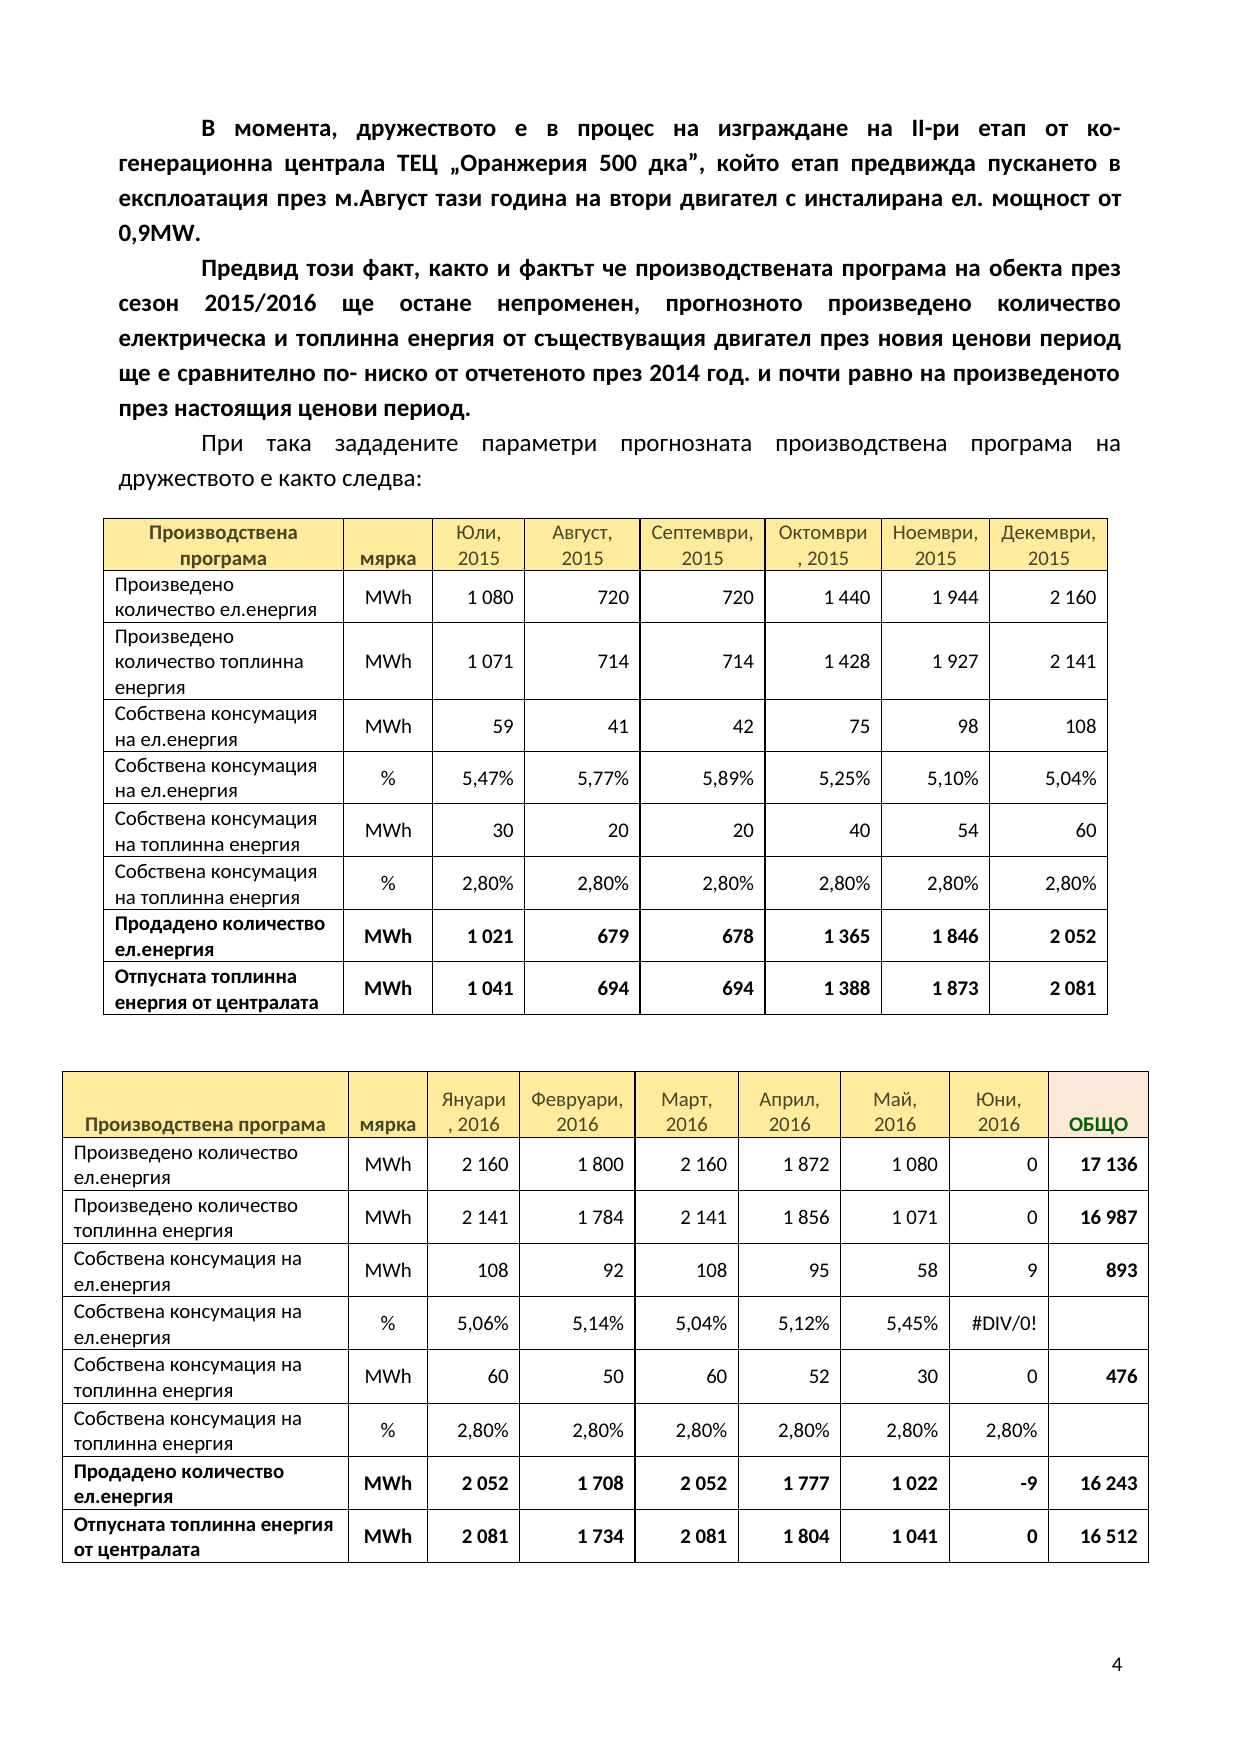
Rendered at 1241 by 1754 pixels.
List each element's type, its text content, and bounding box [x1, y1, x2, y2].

table_cell 92 [520, 1244, 634, 1296]
table_cell 893 [1049, 1244, 1148, 1296]
table_cell Собствена консумация на ел.енергия [63, 1244, 348, 1296]
table_cell 41 [525, 700, 639, 751]
table_cell МWh [344, 910, 432, 961]
table_cell 679 [525, 910, 639, 961]
table_cell 2,80% [525, 857, 639, 909]
table_cell МWh [344, 571, 432, 622]
table_cell 1 804 [739, 1510, 840, 1562]
table_cell Отпусната топлинна енергия от централата [104, 962, 343, 1014]
table_cell МWh [349, 1350, 427, 1402]
table_cell 1 708 [520, 1457, 634, 1509]
list При така зададените параметри прогнозната производствена програма на дружеството е както следва: [118, 427, 1122, 493]
table_header Октомври, 2015 [766, 519, 881, 570]
table_cell МWh [344, 700, 432, 751]
table_cell 1 388 [766, 962, 881, 1014]
table_cell 2 081 [428, 1510, 519, 1562]
table_cell 5,12% [739, 1297, 840, 1349]
table_header Ноември, 2015 [882, 519, 989, 570]
table_cell МWh [349, 1191, 427, 1243]
table_cell % [344, 752, 432, 803]
table_cell 60 [428, 1350, 519, 1402]
table_cell Собствена консумация на ел.енергия [104, 752, 343, 803]
table_cell МWh [349, 1138, 427, 1190]
table_cell 714 [525, 623, 639, 699]
table_cell 1 080 [841, 1138, 949, 1190]
table_cell 2 081 [990, 962, 1107, 1014]
table_cell 1 846 [882, 910, 989, 961]
table_cell МWh [349, 1510, 427, 1562]
table_cell 5,47% [433, 752, 524, 803]
table_cell 2 081 [636, 1510, 738, 1562]
table_cell 1 440 [766, 571, 881, 622]
table_cell 5,06% [428, 1297, 519, 1349]
table_cell 1 041 [841, 1510, 949, 1562]
table_cell 60 [636, 1350, 738, 1402]
table_cell МWh [344, 623, 432, 699]
table_cell 5,77% [525, 752, 639, 803]
table_cell 42 [641, 700, 764, 751]
table_cell 714 [641, 623, 764, 699]
table_cell 50 [520, 1350, 634, 1402]
table_cell 1 927 [882, 623, 989, 699]
table_cell Собствена консумация на ел.енергия [63, 1297, 348, 1349]
table_header Юни, 2016 [950, 1072, 1048, 1137]
table_header Производствена програма [104, 519, 343, 570]
table_cell % [344, 857, 432, 909]
table_cell 2,80% [882, 857, 989, 909]
table_cell -9 [950, 1457, 1048, 1509]
table_cell 1 022 [841, 1457, 949, 1509]
table_cell 5,25% [766, 752, 881, 803]
table_cell 720 [641, 571, 764, 622]
table_cell Собствена консумация на ел.енергия [104, 700, 343, 751]
table_cell МWh [349, 1244, 427, 1296]
table_cell 2,80% [428, 1404, 519, 1456]
table_cell 5,04% [636, 1297, 738, 1349]
table_cell 5,04% [990, 752, 1107, 803]
table_cell Произведено количество топлинна енергия [104, 623, 343, 699]
list Предвид този факт, както и фактът че производствената програма на обекта през сезон 2015/2016 ще остане непроменен, прогнозното произведено количество електрическа и топлинна енергия от съществуващия двигател през новия ценови период ще е сравнително по- ниско от отчетеното през 2014 год. и почти равно на произведеното през настоящия ценови период. [118, 252, 1122, 423]
table_cell 2,80% [739, 1404, 840, 1456]
table_header Април, 2016 [739, 1072, 840, 1137]
table_cell 59 [433, 700, 524, 751]
table_cell Произведено количество ел.енергия [63, 1138, 348, 1190]
table_cell Собствена консумация на топлинна енергия [63, 1404, 348, 1456]
table_cell 2,80% [766, 857, 881, 909]
table_cell 20 [525, 804, 639, 856]
table_cell 5,89% [641, 752, 764, 803]
table_cell 720 [525, 571, 639, 622]
table_cell 1 734 [520, 1510, 634, 1562]
table_cell 1 428 [766, 623, 881, 699]
table_cell 2,80% [841, 1404, 949, 1456]
table_cell 1 784 [520, 1191, 634, 1243]
table_cell % [349, 1297, 427, 1349]
table_cell 0 [950, 1510, 1048, 1562]
table_cell 16 987 [1049, 1191, 1148, 1243]
table_cell 678 [641, 910, 764, 961]
table_cell 1 944 [882, 571, 989, 622]
table_cell 2,80% [641, 857, 764, 909]
table_cell 2,80% [990, 857, 1107, 909]
table_header Септември, 2015 [641, 519, 764, 570]
table_cell 2 052 [428, 1457, 519, 1509]
table_header Декември, 2015 [990, 519, 1107, 570]
table_cell 98 [882, 700, 989, 751]
table_cell 1 071 [841, 1191, 949, 1243]
table_cell 694 [641, 962, 764, 1014]
table_cell % [349, 1404, 427, 1456]
table_cell 0 [950, 1350, 1048, 1402]
table_cell 1 856 [739, 1191, 840, 1243]
table_cell 5,10% [882, 752, 989, 803]
table_header Март, 2016 [636, 1072, 738, 1137]
table_cell 2 141 [990, 623, 1107, 699]
table_cell 1 872 [739, 1138, 840, 1190]
table_header Май, 2016 [841, 1072, 949, 1137]
table_cell 1 777 [739, 1457, 840, 1509]
table_cell 2,80% [950, 1404, 1048, 1456]
table_cell Собствена консумация на топлинна енергия [104, 857, 343, 909]
table_cell Отпусната топлинна енергия от централата [63, 1510, 348, 1562]
table_header ОБЩО [1049, 1072, 1148, 1137]
table_cell 2 141 [636, 1191, 738, 1243]
table_cell МWh [344, 804, 432, 856]
table_header Август, 2015 [525, 519, 639, 570]
table_header мярка [349, 1072, 427, 1137]
table_cell [1049, 1297, 1148, 1349]
table_header Януари, 2016 [428, 1072, 519, 1137]
table_cell 694 [525, 962, 639, 1014]
table_cell 2 160 [990, 571, 1107, 622]
table_cell 60 [990, 804, 1107, 856]
table_cell 30 [841, 1350, 949, 1402]
table_cell Собствена консумация на топлинна енергия [63, 1350, 348, 1402]
list В момента, дружеството е в процес на изграждане на ІІ-ри етап от ко- генерационна централа ТЕЦ „Оранжерия 500 дка”, който етап предвижда пускането в експлоатация през м.Август тази година на втори двигател с инсталирана ел. мощност от 0,9MW. [118, 112, 1122, 248]
table_cell 30 [433, 804, 524, 856]
table_cell 2,80% [433, 857, 524, 909]
table_cell 20 [641, 804, 764, 856]
table_cell Произведено количество топлинна енергия [63, 1191, 348, 1243]
table_cell 108 [636, 1244, 738, 1296]
table_cell Произведено количество ел.енергия [104, 571, 343, 622]
table_cell 476 [1049, 1350, 1148, 1402]
table_cell Продадено количество ел.енергия [104, 910, 343, 961]
table_cell 54 [882, 804, 989, 856]
table_cell 1 071 [433, 623, 524, 699]
table_header Производствена програма [63, 1072, 348, 1137]
table_cell 1 873 [882, 962, 989, 1014]
table_cell 1 021 [433, 910, 524, 961]
table_cell [1049, 1404, 1148, 1456]
table_cell 52 [739, 1350, 840, 1402]
table_cell 2 141 [428, 1191, 519, 1243]
table_cell Собствена консумация на топлинна енергия [104, 804, 343, 856]
table_cell 9 [950, 1244, 1048, 1296]
table_header мярка [344, 519, 432, 570]
table_cell 17 136 [1049, 1138, 1148, 1190]
table_cell 108 [990, 700, 1107, 751]
table_cell 0 [950, 1191, 1048, 1243]
table_header Февруари, 2016 [520, 1072, 634, 1137]
table_cell МWh [349, 1457, 427, 1509]
table_cell 1 080 [433, 571, 524, 622]
table_cell 0 [950, 1138, 1048, 1190]
table_cell 108 [428, 1244, 519, 1296]
table_header Юли, 2015 [433, 519, 524, 570]
table_cell #DIV/0! [950, 1297, 1048, 1349]
table_cell 16 512 [1049, 1510, 1148, 1562]
table_cell 2 160 [636, 1138, 738, 1190]
table_cell 1 041 [433, 962, 524, 1014]
table_cell 40 [766, 804, 881, 856]
table_cell 2 052 [990, 910, 1107, 961]
table_cell 16 243 [1049, 1457, 1148, 1509]
table_cell 5,45% [841, 1297, 949, 1349]
table_cell 2 052 [636, 1457, 738, 1509]
table_cell 1 800 [520, 1138, 634, 1190]
table_cell 2 160 [428, 1138, 519, 1190]
table_cell МWh [344, 962, 432, 1014]
table_cell 58 [841, 1244, 949, 1296]
table_cell 1 365 [766, 910, 881, 961]
table_cell 5,14% [520, 1297, 634, 1349]
table_cell 75 [766, 700, 881, 751]
table_cell 95 [739, 1244, 840, 1296]
table_cell 2,80% [520, 1404, 634, 1456]
table_cell 2,80% [636, 1404, 738, 1456]
table_cell Продадено количество ел.енергия [63, 1457, 348, 1509]
